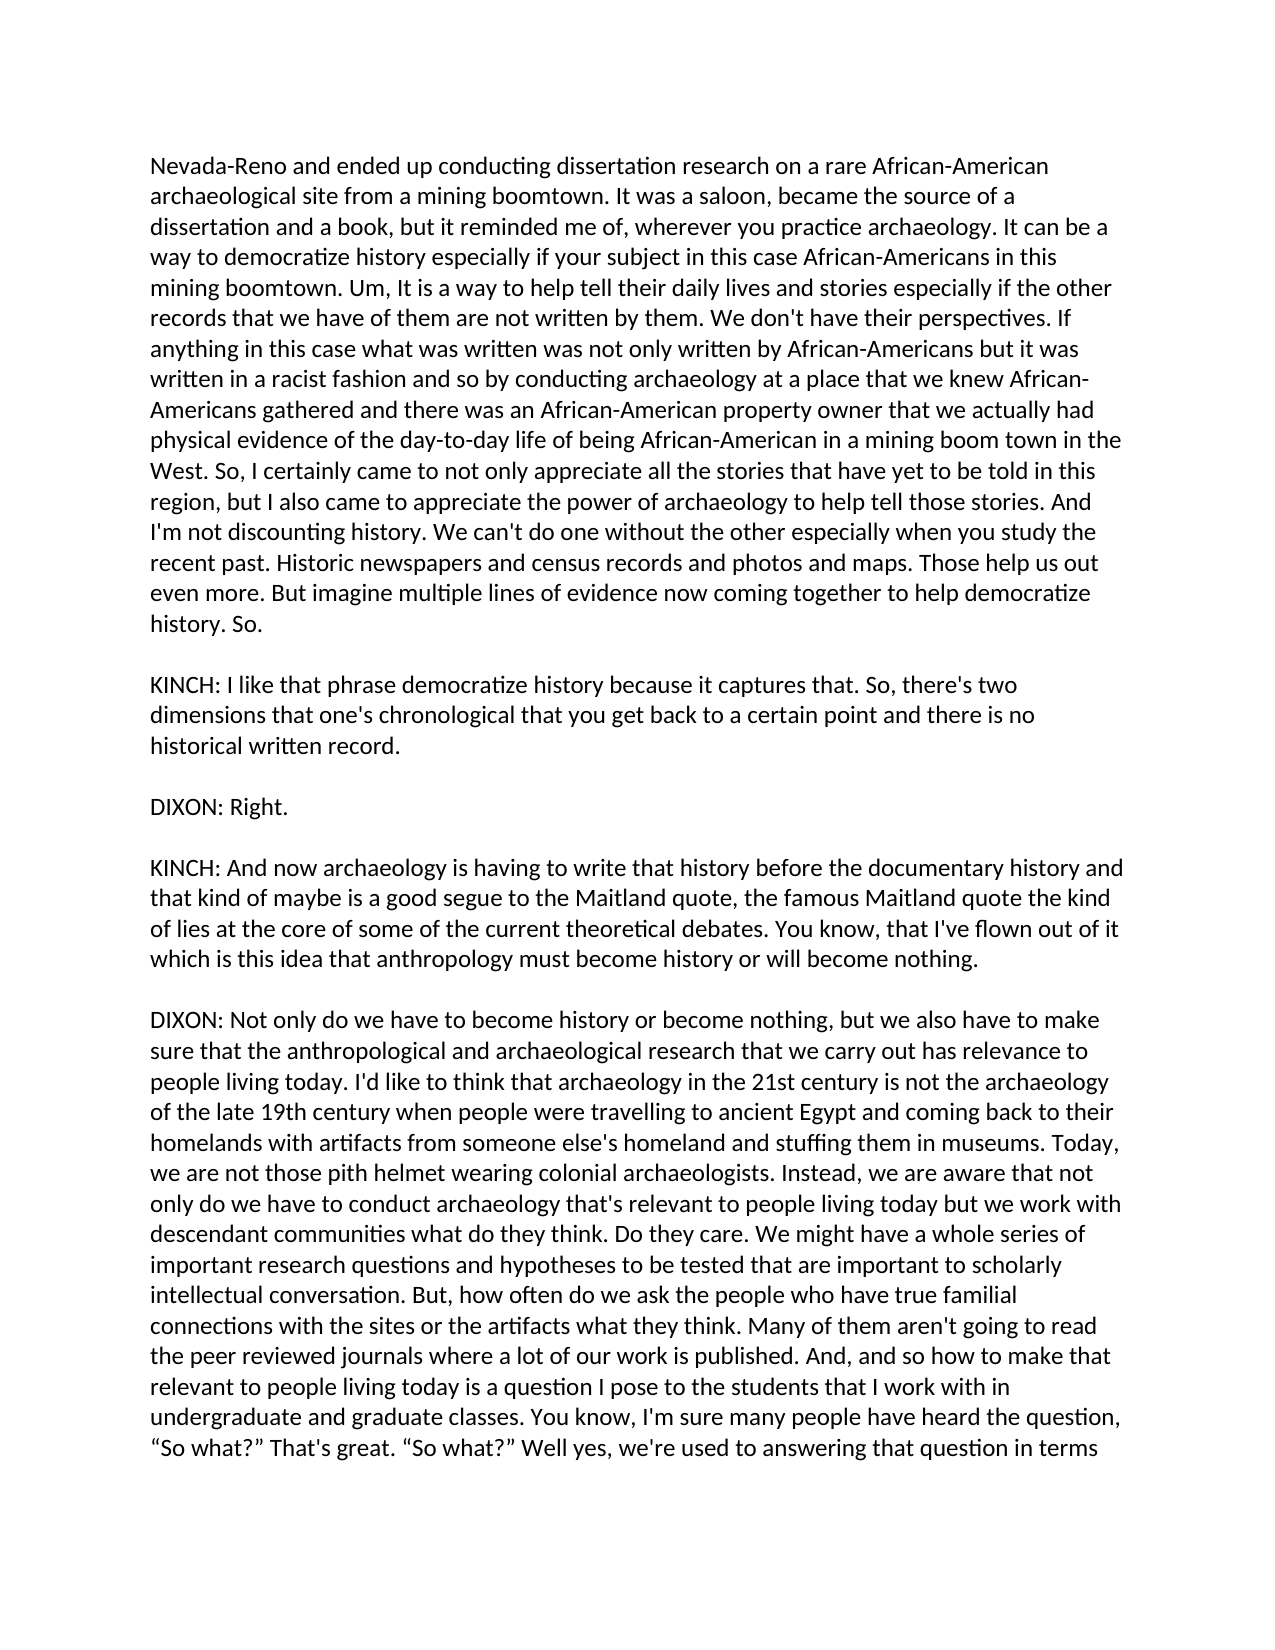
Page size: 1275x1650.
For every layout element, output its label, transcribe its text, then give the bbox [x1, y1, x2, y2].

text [150, 150, 1125, 638]
text DIXON: Right. [150, 791, 1125, 821]
text KINCH: I like that phrase democratize history because it captures that. So, there's two dimensions that one's chronological that you get back to a certain point and there is no historical written record. [150, 669, 1125, 760]
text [150, 1004, 1125, 1462]
text KINCH: And now archaeology is having to write that history before the documentary history and that kind of maybe is a good segue to the Maitland quote, the famous Maitland quote the kind of lies at the core of some of the current theoretical debates. You know, that I've flown out of it which is this idea that anthropology must become history or will become nothing. [150, 852, 1125, 974]
